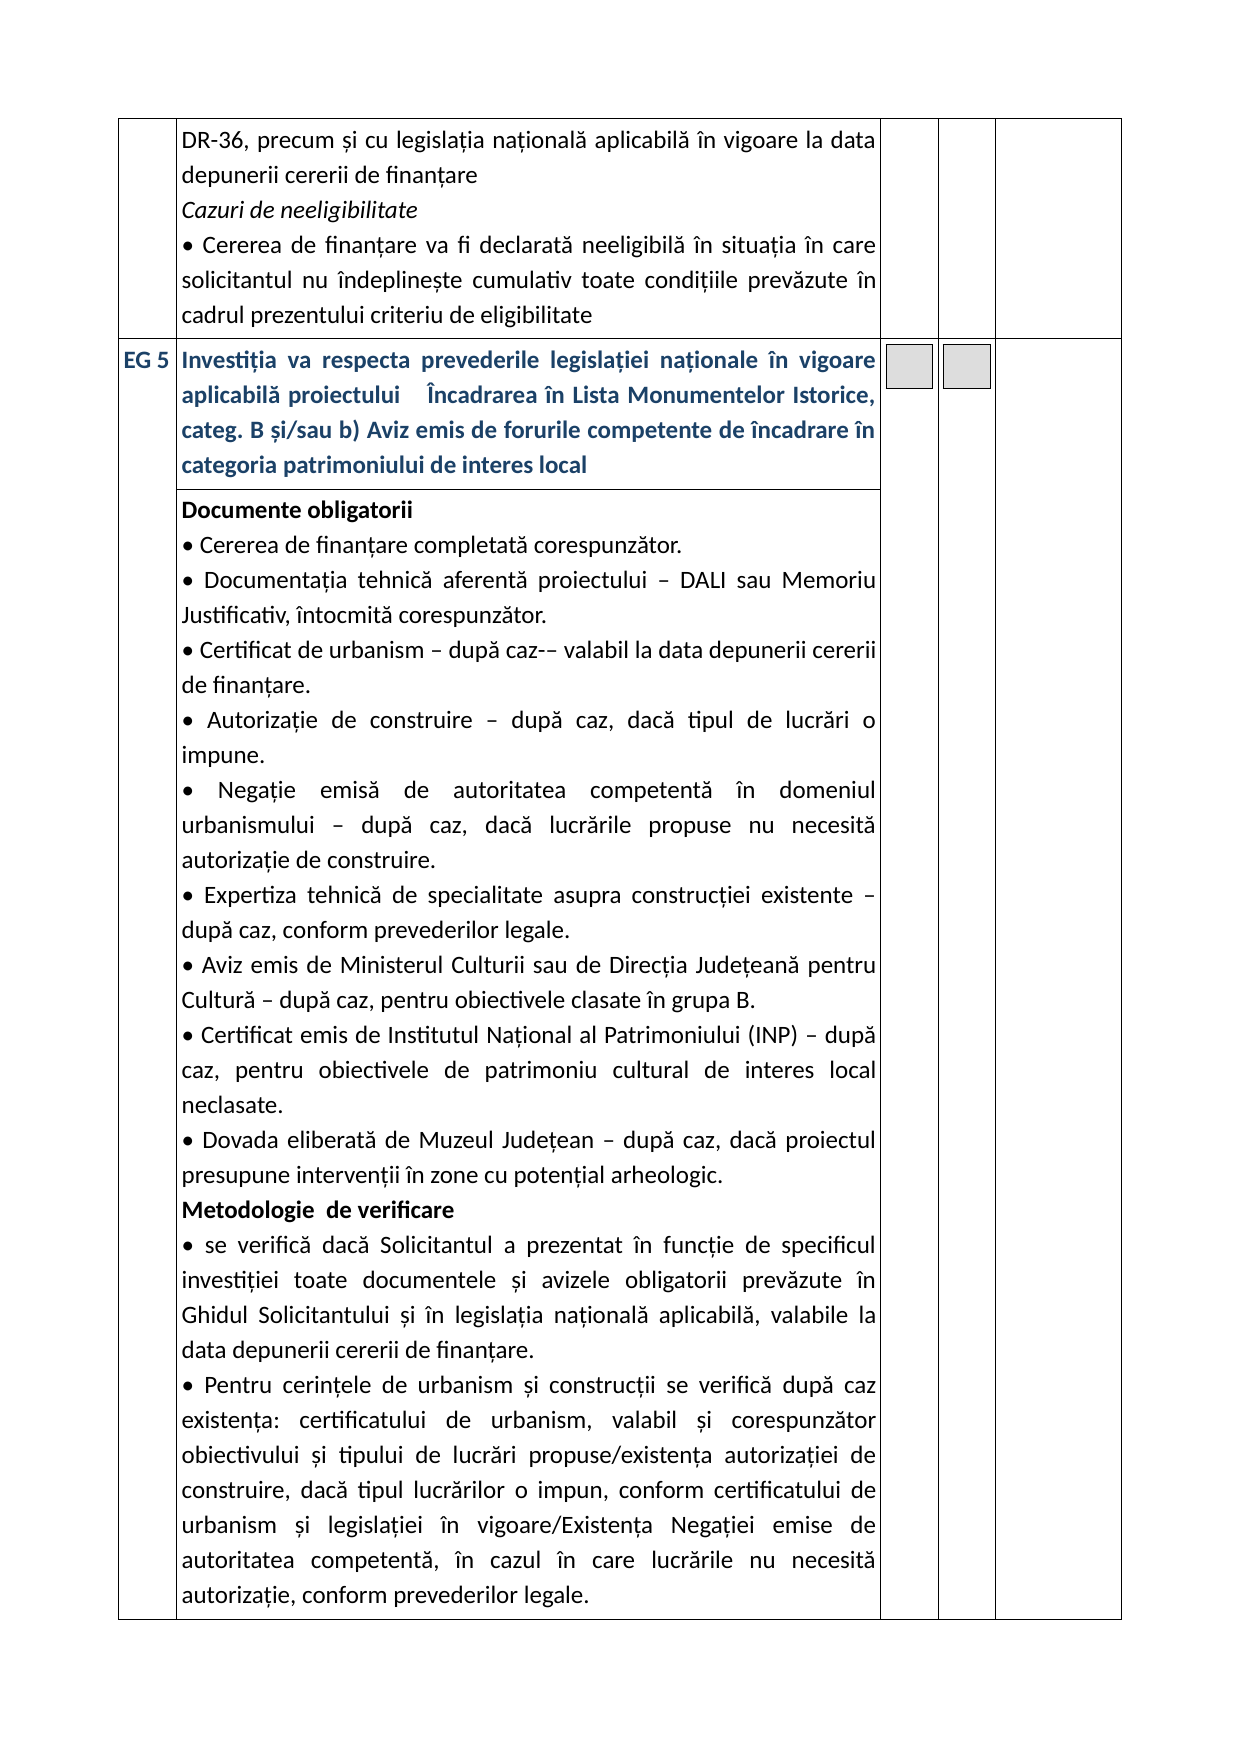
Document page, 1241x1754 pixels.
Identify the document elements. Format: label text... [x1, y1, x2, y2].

table_cell [939, 339, 995, 1619]
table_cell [177, 490, 880, 1619]
table_cell EG 5 [119, 339, 176, 1619]
table_cell Investiția va respecta prevederile legislației naționale în vigoare aplicabilă proiectului Încadrarea în Lista Monumentelor Istorice, categ. B şi/sau b) Aviz emis de forurile competente de încadrare în categoria patrimoniului de interes local [177, 339, 880, 488]
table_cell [177, 119, 880, 338]
table_cell [881, 339, 938, 1619]
table_cell [996, 339, 1121, 1619]
